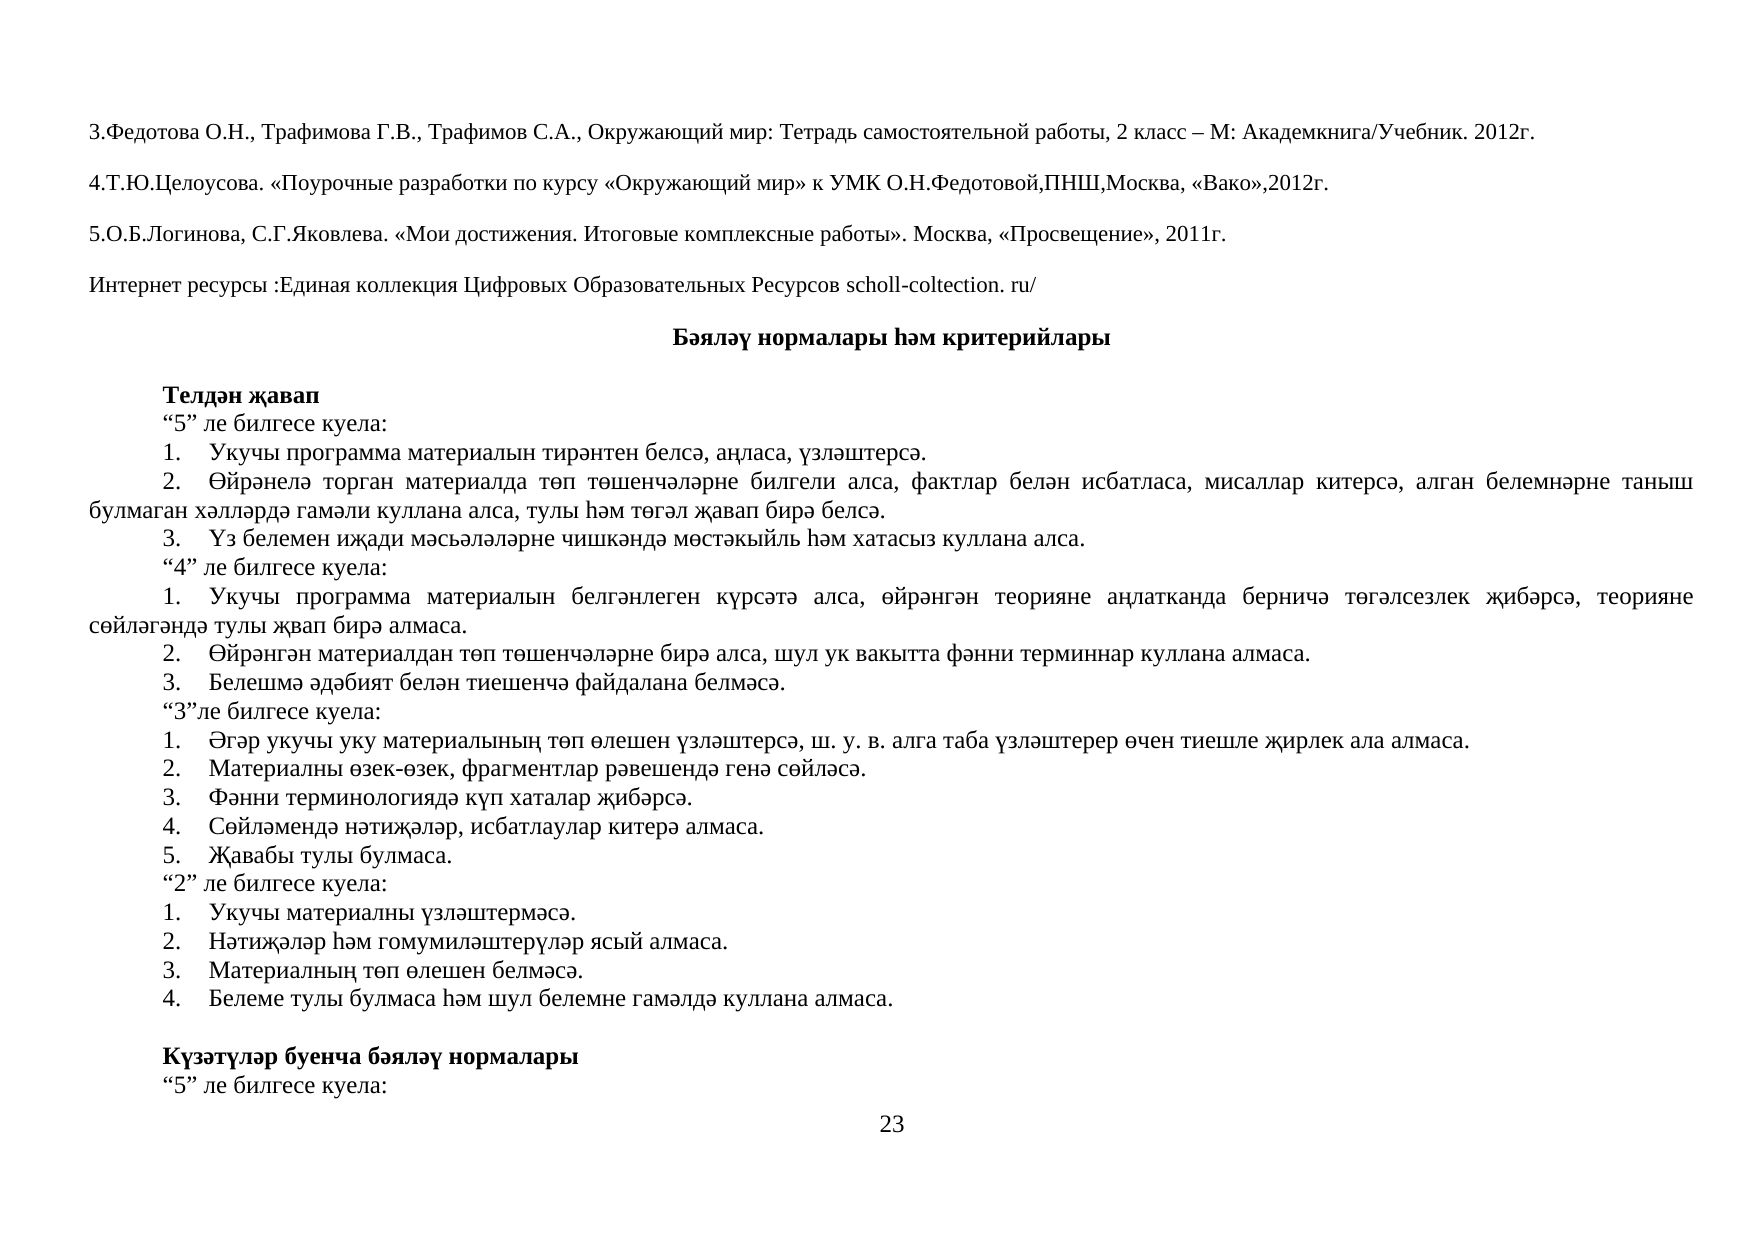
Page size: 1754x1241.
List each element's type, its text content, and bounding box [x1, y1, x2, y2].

text Телдән җавап [89, 380, 1695, 408]
list Җавабы тулы булмаса. [89, 840, 1695, 868]
text 4.Т.Ю.Целоусова. «Поурочные разработки по курсу «Окружающий мир» к УМК О.Н.Федотовой,ПНШ,Москва, «Вако»,2012г. [89, 169, 1695, 196]
text “2” ле билгесе куела: [89, 868, 1695, 897]
text 3.Федотова О.Н., Трафимова Г.В., Трафимов С.А., Окружающий мир: Тетрадь самостоятельной работы, 2 класс – М: Академкнига/Учебник. 2012г. [89, 118, 1695, 144]
text “3”ле билгесе куела: [89, 696, 1695, 725]
list Укучы программа материалын белгәнлеген күрсәтә алса, өйрәнгән теорияне аңлатканда берничә төгәлсезлек җибәрсә, теорияне сөйләгәндә тулы җвап бирә алмаса. [89, 581, 1695, 638]
list Белешмә әдәбият белән тиешенчә файдалана белмәсә. [89, 667, 1695, 696]
list Өйрәнелә торган материалда төп төшенчәләрне билгели алса, фактлар белән исбатласа, мисаллар китерсә, алган белемнәрне таныш булмаган хәлләрдә гамәли куллана алса, тулы һәм төгәл җавап бирә белсә. [89, 466, 1695, 523]
list Өйрәнгән материалдан төп төшенчәләрне бирә алса, шул ук вакытта фәнни терминнар куллана алмаса. [89, 638, 1695, 667]
text Бәяләү нормалары һәм критерийлары [89, 322, 1695, 351]
text “4” ле билгесе куела: [89, 552, 1695, 581]
text Интернет ресурсы :Единая коллекция Цифровых Образовательных Ресурсов scholl-coltection. ru/ [89, 271, 1695, 298]
list Үз белемен иҗади мәсьәләләрне чишкәндә мөстәкыйль һәм хатасыз куллана алса. [89, 523, 1695, 552]
list Укучы программа материалын тирәнтен белсә, аңласа, үзләштерсә. [89, 437, 1695, 466]
list Белеме тулы булмаса һәм шул белемне гамәлдә куллана алмаса. [89, 983, 1695, 1012]
text 5.О.Б.Логинова, С.Г.Яковлева. «Мои достижения. Итоговые комплексные работы». Москва, «Просвещение», 2011г. [89, 220, 1695, 247]
text “5” ле билгесе куела: [89, 1070, 1695, 1098]
text Күзәтүләр буенча бәяләү нормалары [89, 1041, 1695, 1070]
list Әгәр укучы уку материалының төп өлешен үзләштерсә, ш. у. в. алга таба үзләштерер өчен тиешле җирлек ала алмаса. [89, 725, 1695, 753]
list Материалның төп өлешен белмәсә. [89, 955, 1695, 983]
list Укучы материалны үзләштермәсә. [89, 897, 1695, 926]
list Фәнни терминологиядә күп хаталар җибәрсә. [89, 782, 1695, 811]
list Сөйләмендә нәтиҗәләр, исбатлаулар китерә алмаса. [89, 811, 1695, 840]
text “5” ле билгесе куела: [89, 408, 1695, 437]
list Материалны өзек-өзек, фрагментлар рәвешендә генә сөйләсә. [89, 753, 1695, 782]
list Нәтиҗәләр һәм гомумиләштерүләр ясый алмаса. [89, 926, 1695, 955]
